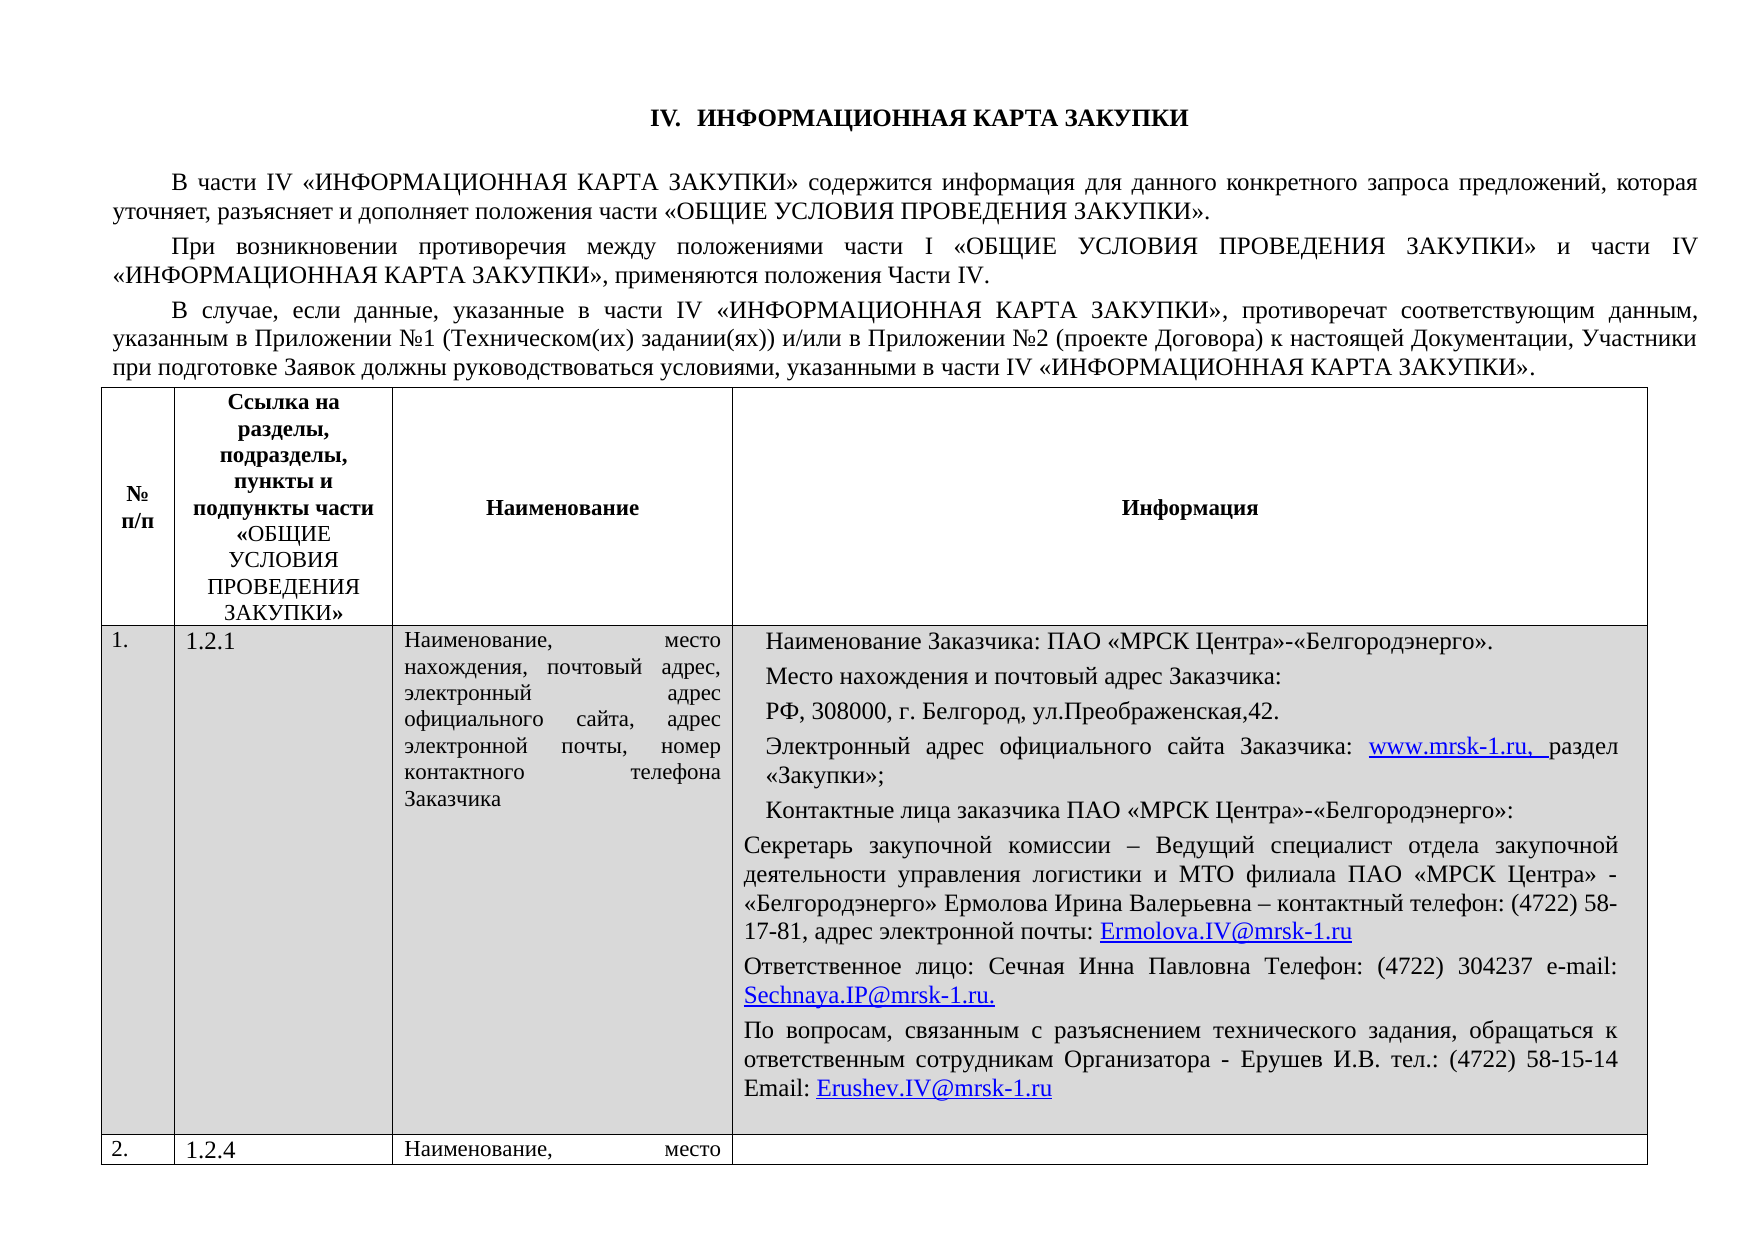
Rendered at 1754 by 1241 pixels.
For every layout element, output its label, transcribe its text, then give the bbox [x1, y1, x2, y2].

table_cell 1.2.4 [175, 1135, 392, 1164]
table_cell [733, 1135, 1647, 1164]
table_cell Наименование, место нахождения, почтовый адрес, электронный адрес официального сайта, адрес электронной почты, номер контактного телефона Заказчика [393, 626, 732, 1134]
text При возникновении противоречия между положениями части I «ОБЩИЕ УСЛОВИЯ ПРОВЕДЕНИЯ ЗАКУПКИ» и части IV «ИНФОРМАЦИОННАЯ КАРТА ЗАКУПКИ», применяются положения Части IV. [112, 231, 1698, 288]
text В части IV «ИНФОРМАЦИОННАЯ КАРТА ЗАКУПКИ» содержится информация для данного конкретного запроса предложений, которая уточняет, разъясняет и дополняет положения части «ОБЩИЕ УСЛОВИЯ ПРОВЕДЕНИЯ ЗАКУПКИ». [112, 167, 1698, 225]
table_cell 1.2.1 [175, 626, 392, 1134]
table_header Ссылка на разделы, подразделы, пункты и подпункты части «ОБЩИЕ УСЛОВИЯ ПРОВЕДЕНИЯ ЗАКУПКИ» [175, 388, 392, 625]
table_header Информация [733, 388, 1647, 625]
table_header Наименование [393, 388, 732, 625]
table_header № п/п [102, 388, 174, 625]
table_cell Наименование Заказчика: ПАО «МРСК Центра»-«Белгородэнерго». Место нахождения и почтовый адрес Заказчика: РФ, 308000, г. Белгород, ул.Преображенская,42. Электронный адрес официального сайта Заказчика: www.mrsk-1.ru, раздел «Закупки»; Контактные лица заказчика ПАО «МРСК Центра»-«Белгородэнерго»: Секретарь закупочной комиссии – Ведущий специалист отдела закупочной деятельности управления логистики и МТО филиала ПАО «МРСК Центра» - «Белгородэнерго» Ермолова Ирина Валерьевна – контактный телефон: (4722) 58-17-81, адрес электронной почты: Ermolova.IV@mrsk-1.ru Ответственное лицо: Сечная Инна Павловна Телефон: (4722) 304237 e-mail: Sechnaya.IP@mrsk-1.ru. По вопросам, связанным с разъяснением технического задания, обращаться к ответственным сотрудникам Организатора - Ерушев И.В. тел.: (4722) 58-15-14 Email: Erushev.IV@mrsk-1.ru [733, 626, 1647, 1134]
table_cell [102, 1135, 174, 1164]
subtitle ИНФОРМАЦИОННАЯ КАРТА ЗАКУПКИ [112, 103, 1698, 132]
table_cell [102, 626, 174, 1134]
text В случае, если данные, указанные в части IV «ИНФОРМАЦИОННАЯ КАРТА ЗАКУПКИ», противоречат соответствующим данным, указанным в Приложении №1 (Техническом(их) задании(ях)) и/или в Приложении №2 (проекте Договора) к настоящей Документации, Участники при подготовке Заявок должны руководствоваться условиями, указанными в части IV «ИНФОРМАЦИОННАЯ КАРТА ЗАКУПКИ». [112, 295, 1698, 381]
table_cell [393, 1135, 732, 1164]
